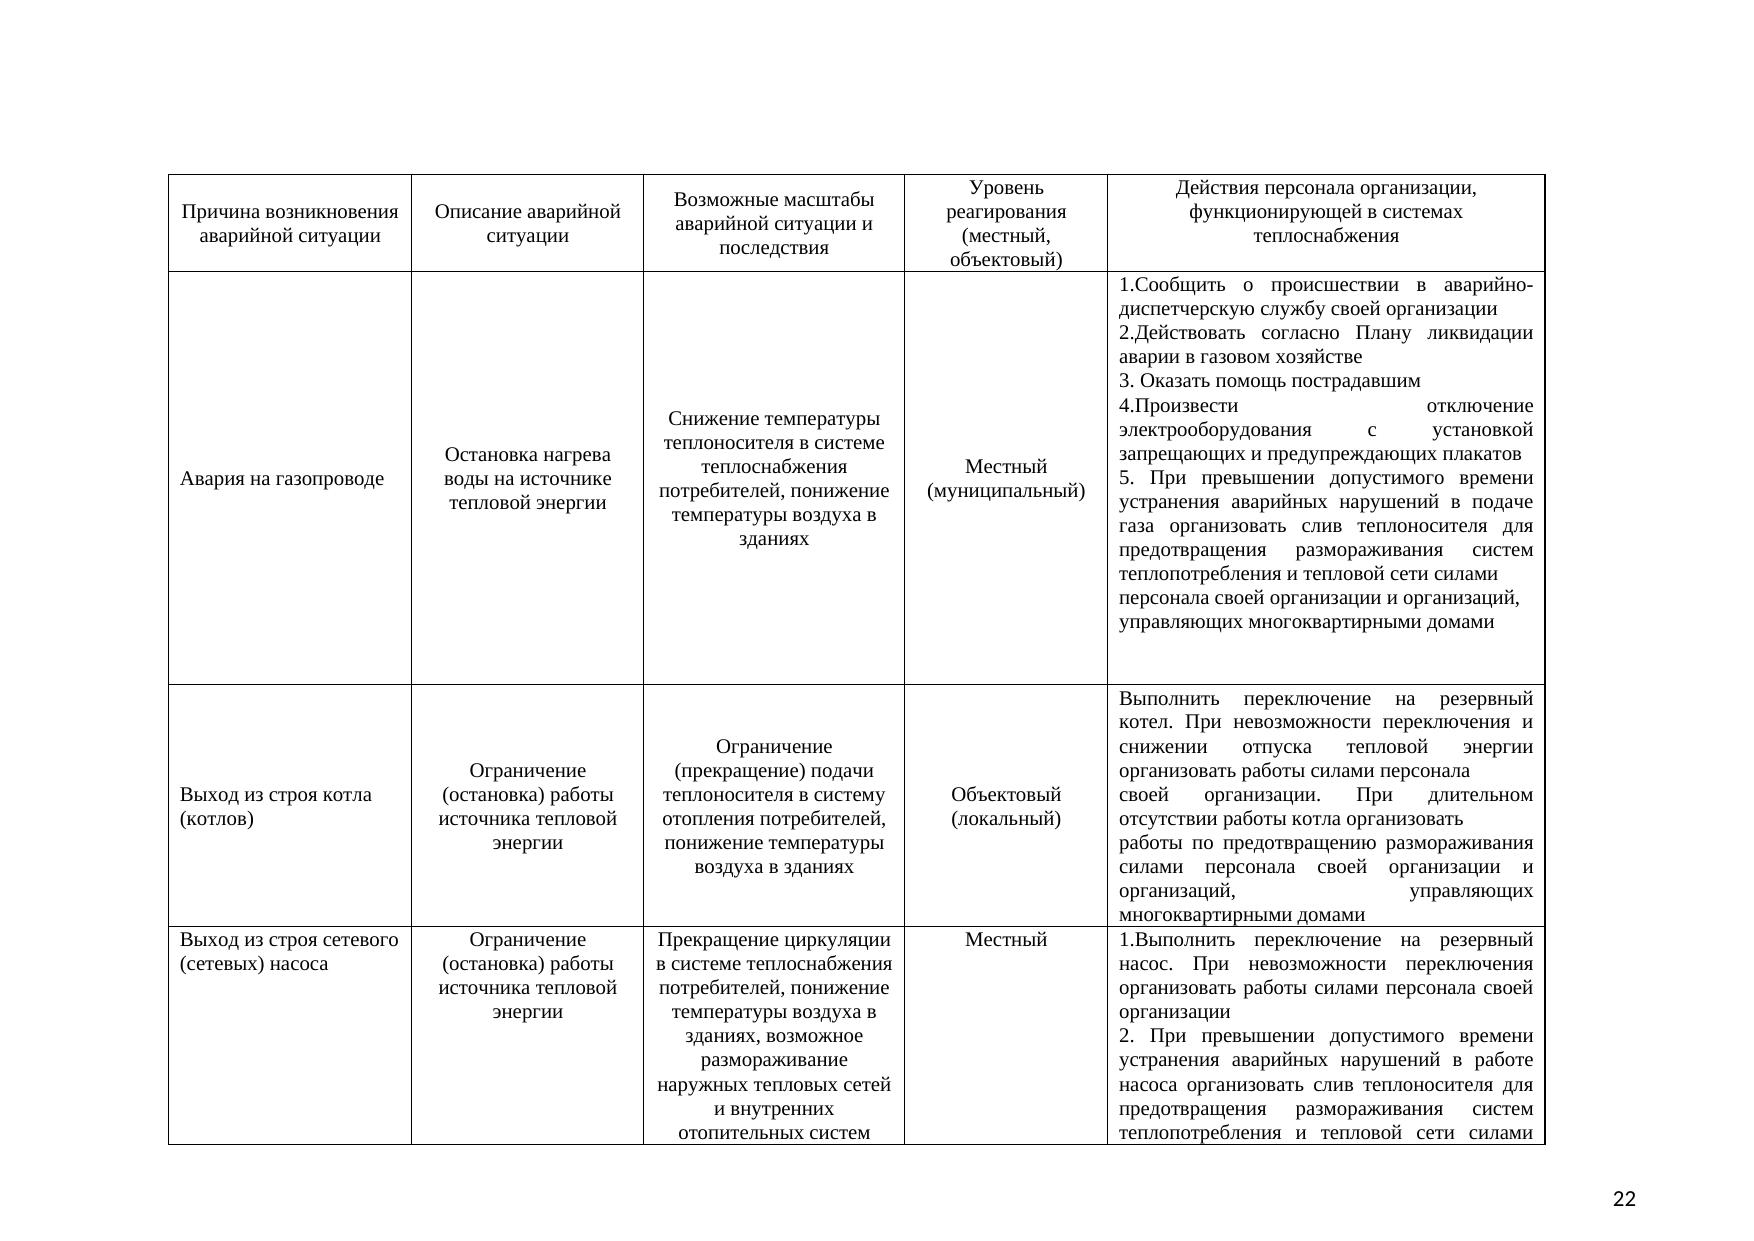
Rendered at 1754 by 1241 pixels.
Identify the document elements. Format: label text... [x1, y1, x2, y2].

table_header Причина возникновения аварийной ситуации [169, 175, 411, 271]
table_cell Ограничение (прекращение) подачи теплоносителя в систему отопления потребителей, понижение температуры воздуха в зданиях [644, 685, 904, 926]
table_cell Ограничение (остановка) работы источника тепловой энергии [412, 927, 643, 1144]
table_cell Выход из строя котла (котлов) [169, 685, 411, 926]
table_cell 1.Сообщить о происшествии в аварийно-диспетчерскую службу своей организации 2.Действовать согласно Плану ликвидации аварии в газовом хозяйстве 3. Оказать помощь пострадавшим 4.Произвести отключение электрооборудования с установкой запрещающих и предупреждающих плакатов 5. При превышении допустимого времени устранения аварийных нарушений в подаче газа организовать слив теплоносителя для предотвращения размораживания систем теплопотребления и тепловой сети силами персонала своей организации и организаций, управляющих многоквартирными домами [1108, 272, 1544, 684]
table_cell Местный [905, 927, 1107, 1144]
table_cell Остановка нагрева воды на источнике тепловой энергии [412, 272, 643, 684]
table_header Уровень реагирования (местный, объектовый) [905, 175, 1107, 271]
table_cell Ограничение (остановка) работы источника тепловой энергии [412, 685, 643, 926]
table_cell Местный (муниципальный) [905, 272, 1107, 684]
table_cell Объектовый (локальный) [905, 685, 1107, 926]
table_cell Выход из строя сетевого (сетевых) насоса [169, 927, 411, 1144]
table_header Действия персонала организации, функционирующей в системах теплоснабжения [1108, 175, 1544, 271]
table_cell Выполнить переключение на резервный котел. При невозможности переключения и снижении отпуска тепловой энергии организовать работы силами персонала своей организации. При длительном отсутствии работы котла организовать работы по предотвращению размораживания силами персонала своей организации и организаций, управляющих многоквартирными домами [1108, 685, 1544, 926]
table_cell Авария на газопроводе [169, 272, 411, 684]
table_header Описание аварийной ситуации [412, 175, 643, 271]
table_cell Снижение температуры теплоносителя в системе теплоснабжения потребителей, понижение температуры воздуха в зданиях [644, 272, 904, 684]
table_header Возможные масштабы аварийной ситуации и последствия [644, 175, 904, 271]
